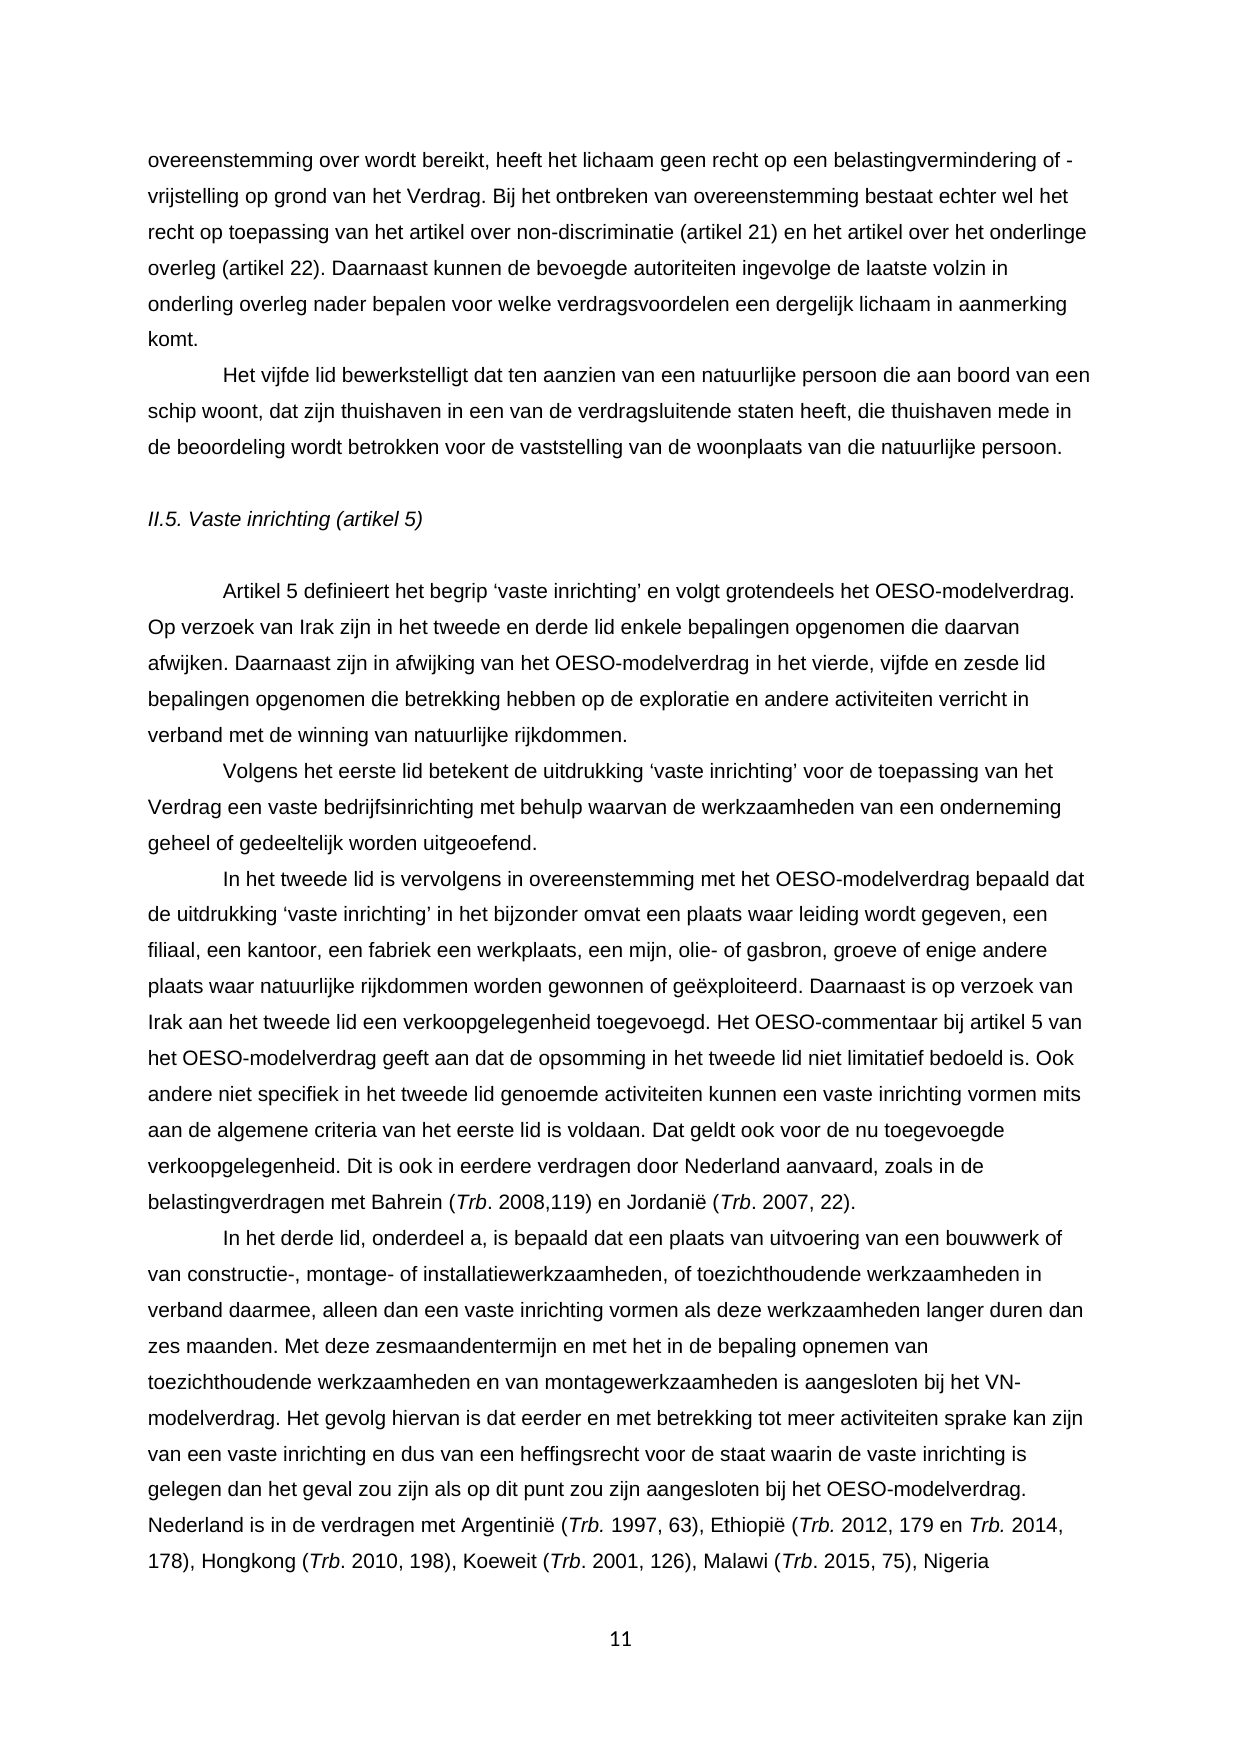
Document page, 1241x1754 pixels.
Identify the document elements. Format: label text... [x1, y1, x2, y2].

text In het tweede lid is vervolgens in overeenstemming met het OESO-modelverdrag bepaald dat de uitdrukking ‘vaste inrichting’ in het bijzonder omvat een plaats waar leiding wordt gegeven, een filiaal, een kantoor, een fabriek een werkplaats, een mijn, olie- of gasbron, groeve of enige andere plaats waar natuurlijke rijkdommen worden gewonnen of geëxploiteerd. Daarnaast is op verzoek van Irak aan het tweede lid een verkoopgelegenheid toegevoegd. Het OESO-commentaar bij artikel 5 van het OESO-modelverdrag geeft aan dat de opsomming in het tweede lid niet limitatief bedoeld is. Ook andere niet specifiek in het tweede lid genoemde activiteiten kunnen een vaste inrichting vormen mits aan de algemene criteria van het eerste lid is voldaan. Dat geldt ook voor de nu toegevoegde verkoopgelegenheid. Dit is ook in eerdere verdragen door Nederland aanvaard, zoals in de belastingverdragen met Bahrein (Trb. 2008,119) en Jordanië (Trb. 2007, 22). [148, 866, 1093, 1214]
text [148, 148, 1093, 351]
text Het vijfde lid bewerkstelligt dat ten aanzien van een natuurlijke persoon die aan boord van een schip woont, dat zijn thuishaven in een van de verdragsluitende staten heeft, die thuishaven mede in de beoordeling wordt betrokken voor de vaststelling van de woonplaats van die natuurlijke persoon. [148, 363, 1093, 459]
text II.5. Vaste inrichting (artikel 5) [148, 507, 1093, 531]
text Artikel 5 definieert het begrip ‘vaste inrichting’ en volgt grotendeels het OESO-modelverdrag. Op verzoek van Irak zijn in het tweede en derde lid enkele bepalingen opgenomen die daarvan afwijken. Daarnaast zijn in afwijking van het OESO-modelverdrag in het vierde, vijfde en zesde lid bepalingen opgenomen die betrekking hebben op de exploratie en andere activiteiten verricht in verband met de winning van natuurlijke rijkdommen. [148, 579, 1093, 747]
text Volgens het eerste lid betekent de uitdrukking ‘vaste inrichting’ voor de toepassing van het Verdrag een vaste bedrijfsinrichting met behulp waarvan de werkzaamheden van een onderneming geheel of gedeeltelijk worden uitgeoefend. [148, 758, 1093, 854]
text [148, 1226, 1093, 1573]
